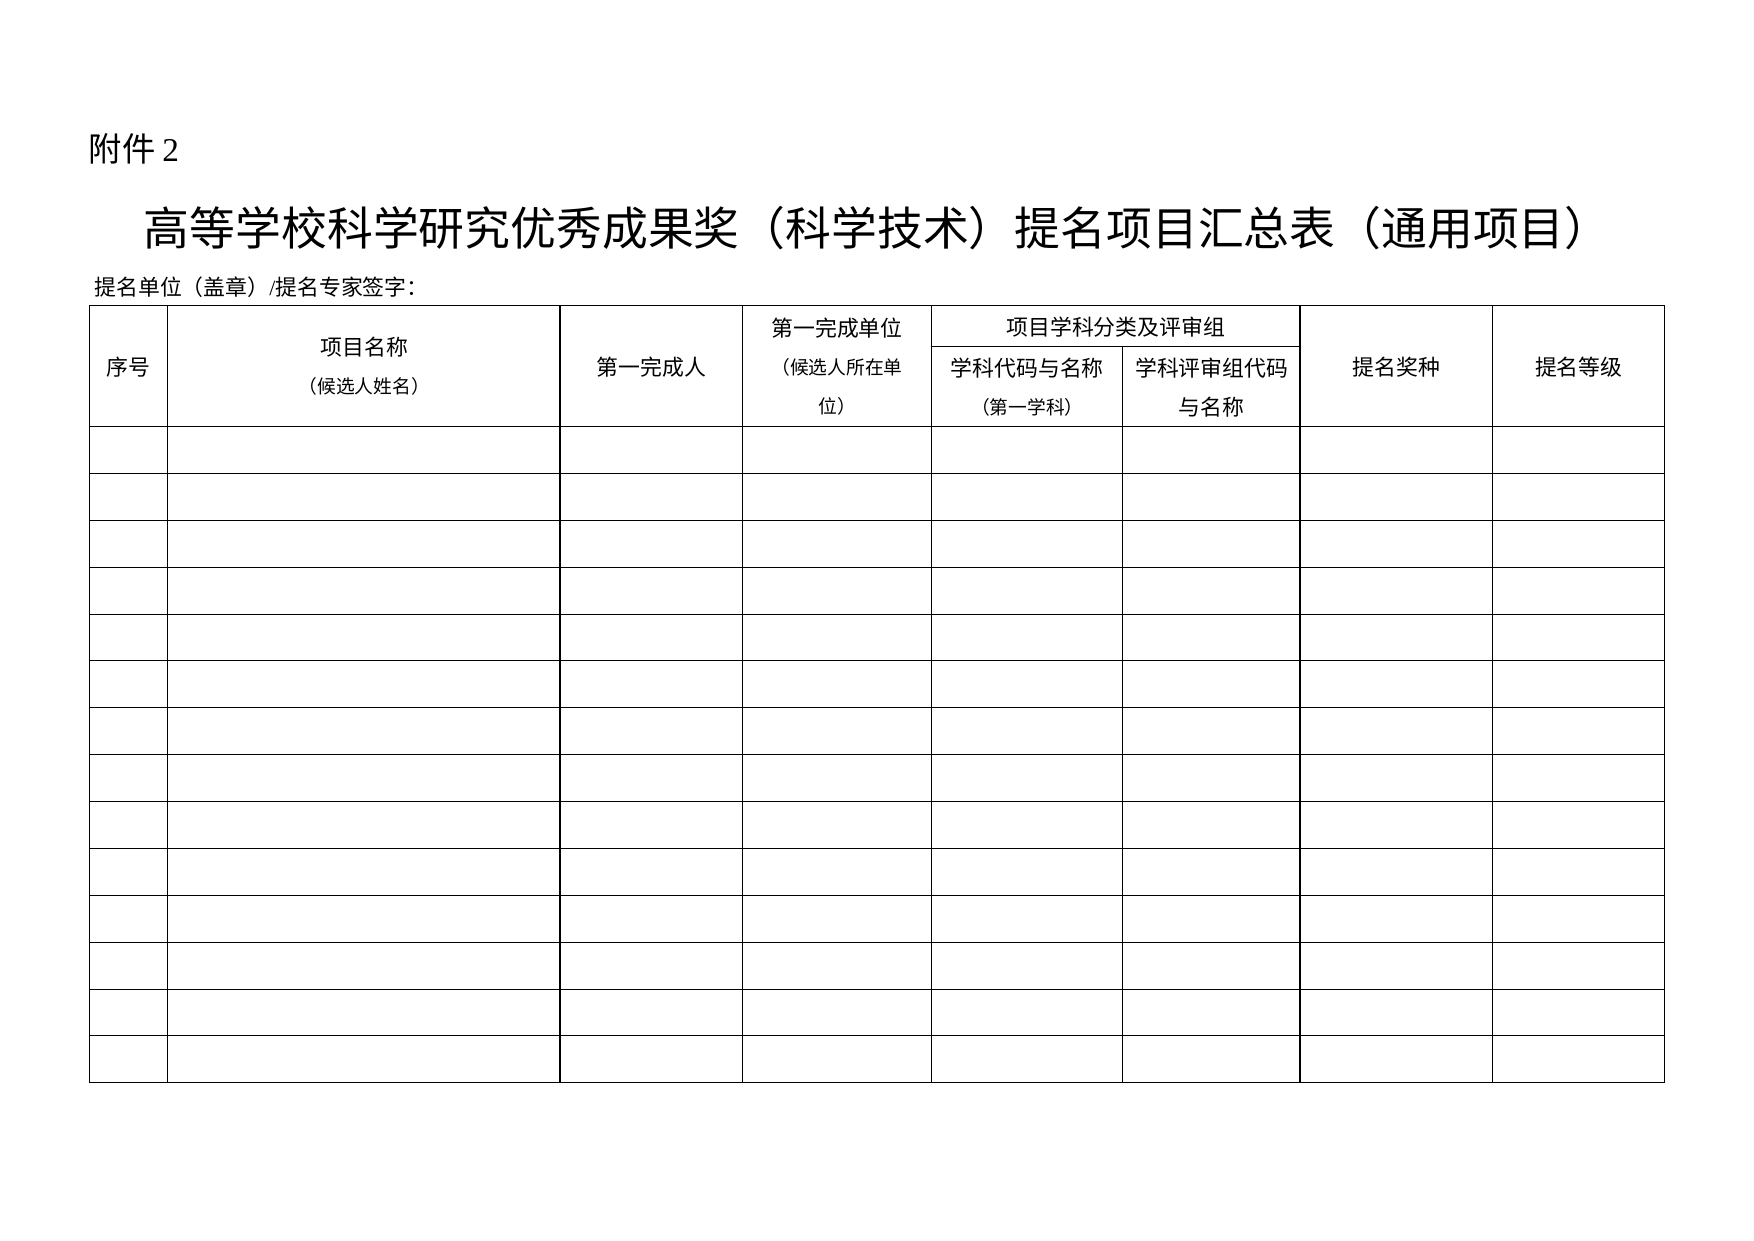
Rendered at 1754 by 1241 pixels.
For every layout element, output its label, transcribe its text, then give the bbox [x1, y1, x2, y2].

table_header 项目名称 （候选人姓名） [168, 306, 559, 426]
table_cell [168, 427, 559, 473]
table_cell [168, 615, 559, 660]
table_cell [1493, 521, 1664, 567]
table_cell [1123, 802, 1299, 848]
table_cell [561, 708, 742, 754]
table_cell [561, 615, 742, 660]
table_cell [168, 568, 559, 613]
table_header 序号 [90, 306, 167, 426]
table_cell [1301, 943, 1492, 988]
table_cell [1301, 474, 1492, 520]
table_cell [1123, 521, 1299, 567]
table_cell [1493, 427, 1664, 473]
table_cell [932, 661, 1122, 707]
table_cell [168, 474, 559, 520]
table_cell [90, 849, 167, 895]
table_cell [932, 1036, 1122, 1082]
table_cell [1123, 661, 1299, 707]
table_cell [168, 849, 559, 895]
table_cell [168, 755, 559, 801]
table_cell [168, 896, 559, 942]
table_cell [561, 1036, 742, 1082]
table_cell [1301, 755, 1492, 801]
table_cell [743, 708, 931, 754]
table_cell [1493, 802, 1664, 848]
table_cell [90, 474, 167, 520]
table_cell [90, 990, 167, 1035]
table_header 提名等级 [1493, 306, 1664, 426]
table_cell [1123, 708, 1299, 754]
table_cell [743, 943, 931, 988]
table_cell [1301, 661, 1492, 707]
table_cell [743, 896, 931, 942]
table_cell [90, 755, 167, 801]
table_cell [90, 615, 167, 660]
table_cell [1493, 943, 1664, 988]
table_cell [743, 615, 931, 660]
table_cell [90, 661, 167, 707]
table_cell [168, 1036, 559, 1082]
table_cell [1301, 521, 1492, 567]
table_cell [1123, 990, 1299, 1035]
table_cell [561, 896, 742, 942]
table_cell [932, 896, 1122, 942]
table_cell [1301, 568, 1492, 613]
table_cell [932, 943, 1122, 988]
table_cell [932, 708, 1122, 754]
table_cell [90, 427, 167, 473]
table_header 项目学科分类及评审组 [932, 306, 1299, 346]
table_cell [1301, 849, 1492, 895]
table_cell [932, 755, 1122, 801]
table_cell [743, 568, 931, 613]
table_cell [743, 990, 931, 1035]
table_cell [1301, 427, 1492, 473]
table_cell 学科代码与名称（第一学科） [932, 347, 1122, 426]
table_cell [932, 427, 1122, 473]
table_cell [561, 755, 742, 801]
table_cell [1493, 1036, 1664, 1082]
table_cell [1123, 943, 1299, 988]
table_cell [1123, 427, 1299, 473]
table_header 第一完成单位 （候选人所在单位） [743, 306, 931, 426]
table_cell [932, 521, 1122, 567]
table_cell [1123, 474, 1299, 520]
table_cell [90, 802, 167, 848]
table_cell [561, 849, 742, 895]
table_header 提名奖种 [1301, 306, 1492, 426]
table_cell [1301, 1036, 1492, 1082]
table_cell [932, 849, 1122, 895]
table_cell [1123, 1036, 1299, 1082]
table_cell [1493, 615, 1664, 660]
text 附件2 [89, 107, 1665, 186]
table_cell [168, 521, 559, 567]
table_cell [932, 802, 1122, 848]
table_cell [561, 474, 742, 520]
table_cell [90, 943, 167, 988]
table_cell [561, 568, 742, 613]
table_cell [1301, 990, 1492, 1035]
table_cell [90, 1036, 167, 1082]
table_cell [561, 661, 742, 707]
table_cell [1123, 615, 1299, 660]
table_cell [168, 990, 559, 1035]
table_cell [743, 849, 931, 895]
table_cell [168, 943, 559, 988]
table_cell [561, 990, 742, 1035]
table_cell [1493, 896, 1664, 942]
table_cell [1493, 990, 1664, 1035]
table_cell [743, 802, 931, 848]
table_cell [90, 708, 167, 754]
table_cell [168, 802, 559, 848]
table_cell [561, 802, 742, 848]
table_cell [90, 568, 167, 613]
table_cell [932, 990, 1122, 1035]
table_cell [743, 1036, 931, 1082]
table_cell [1123, 896, 1299, 942]
table_cell [1123, 568, 1299, 613]
table_cell [932, 568, 1122, 613]
table_cell [743, 427, 931, 473]
table_cell [90, 521, 167, 567]
table_cell [743, 474, 931, 520]
table_cell [1123, 849, 1299, 895]
table_cell [1301, 708, 1492, 754]
table_cell [743, 661, 931, 707]
table_cell [90, 896, 167, 942]
table_cell [1493, 568, 1664, 613]
table_cell [743, 755, 931, 801]
table_cell [1493, 474, 1664, 520]
table_cell [1301, 615, 1492, 660]
text 提名单位（盖章）/提名专家签字： [89, 266, 1665, 305]
table_cell [743, 521, 931, 567]
table_cell [1493, 708, 1664, 754]
table_cell [1493, 849, 1664, 895]
table_cell [1493, 755, 1664, 801]
table_cell [932, 474, 1122, 520]
table_cell [1301, 802, 1492, 848]
table_cell [1123, 755, 1299, 801]
table_cell [932, 615, 1122, 660]
text 高等学校科学研究优秀成果奖（科学技术）提名项目汇总表（通用项目） [89, 186, 1665, 266]
table_cell 学科评审组代码与名称 [1123, 347, 1299, 426]
table_cell [168, 661, 559, 707]
table_cell [168, 708, 559, 754]
table_cell [1301, 896, 1492, 942]
table_header 第一完成人 [561, 306, 742, 426]
table_cell [561, 521, 742, 567]
table_cell [1493, 661, 1664, 707]
table_cell [561, 943, 742, 988]
table_cell [561, 427, 742, 473]
